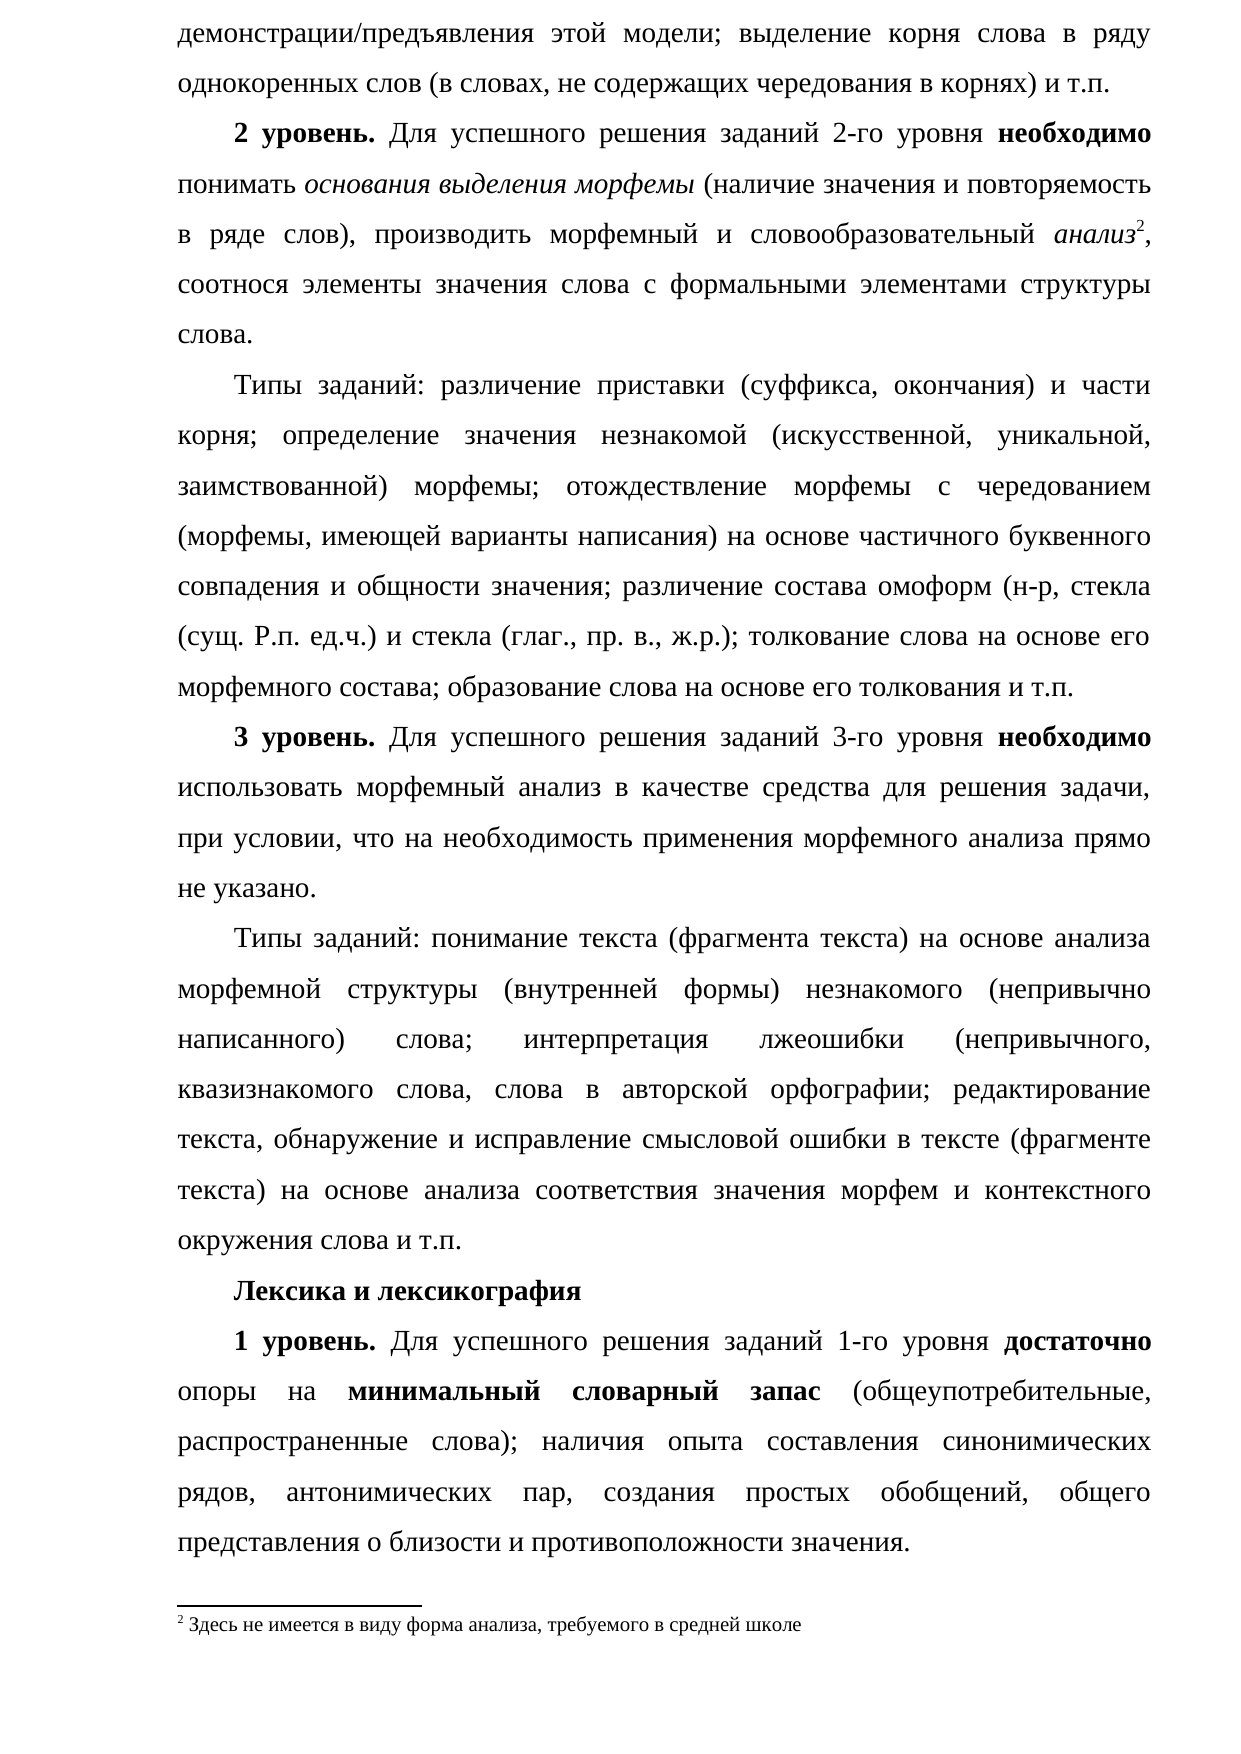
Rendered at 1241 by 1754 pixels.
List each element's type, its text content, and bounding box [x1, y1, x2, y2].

text Типы заданий: различение приставки (суффикса, окончания) и части корня; определение значения незнакомой (искусственной, уникальной, заимствованной) морфемы; отождествление морфемы с чередованием (морфемы, имеющей варианты написания) на основе частичного буквенного совпадения и общности значения; различение состава омоформ (н-р, стекла (сущ. Р.п. ед.ч.) и стекла (глаг., пр. в., ж.р.); толкование слова на основе его морфемного состава; образование слова на основе его толкования и т.п. [177, 367, 1152, 702]
text 1 уровень. Для успешного решения заданий 1-го уровня достаточно опоры на минимальный словарный запас (общеупотребительные, распространенные слова); наличия опыта составления синонимических рядов, антонимических пар, создания простых обобщений, общего представления о близости и противоположности значения. [177, 1323, 1152, 1558]
text Лексика и лексикография [177, 1273, 1152, 1306]
text 2 уровень. Для успешного решения заданий 2-го уровня необходимо понимать основания выделения морфемы (наличие значения и повторяемость в ряде слов), производить морфемный и словообразовательный анализ, соотнося элементы значения слова с формальными элементами структуры слова. [177, 115, 1152, 350]
text 3 уровень. Для успешного решения заданий 3-го уровня необходимо использовать морфемный анализ в качестве средства для решения задачи, при условии, что на необходимость применения морфемного анализа прямо не указано. [177, 719, 1152, 904]
text Типы заданий: понимание текста (фрагмента текста) на основе анализа морфемной структуры (внутренней формы) незнакомого (непривычно написанного) слова; интерпретация лжеошибки (непривычного, квазизнакомого слова, слова в авторской орфографии; редактирование текста, обнаружение и исправление смысловой ошибки в тексте (фрагменте текста) на основе анализа соответствия значения морфем и контекстного окружения слова и т.п. [177, 920, 1152, 1256]
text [177, 15, 1152, 99]
